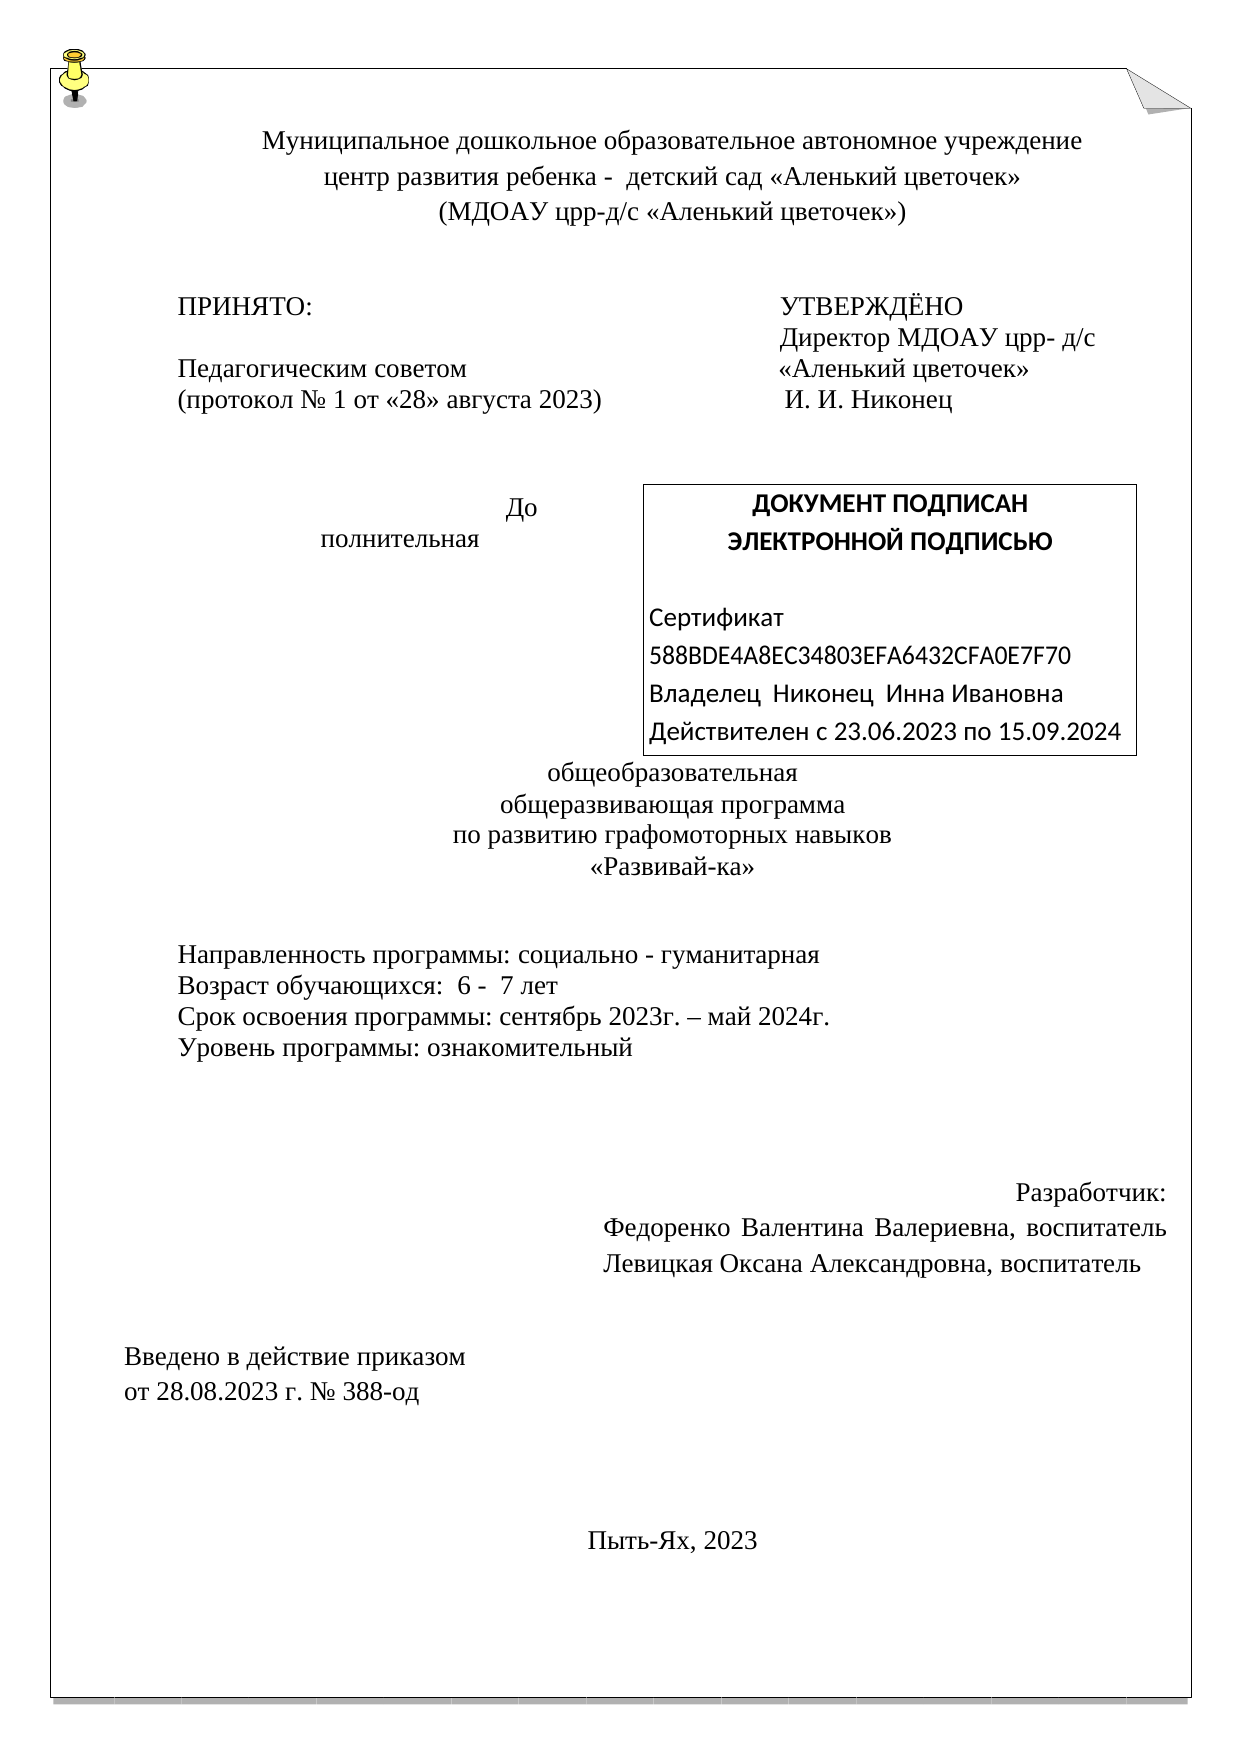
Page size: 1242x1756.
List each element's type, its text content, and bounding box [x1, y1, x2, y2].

text «Развивай-ка» [261, 850, 1083, 881]
text (протокол № 1 от «28» августа 2023) И. И. Никонец [177, 383, 1179, 414]
text общеобразовательная [261, 553, 1083, 788]
text Срок освоения программы: сентябрь 2023г. – май 2024г. Уровень программы: ознакомительный [177, 1000, 832, 1062]
text Разработчик: Федоренко Валентина Валериевна, воспитатель Левицкая Оксана Александровна, воспитатель [603, 1176, 1168, 1278]
text Введено в действие приказом от 28.08.2023 г. № 388-од [124, 1340, 484, 1407]
text ПРИНЯТО: УТВЕРЖДЁНО [177, 290, 1179, 321]
text Дополнительная [261, 491, 539, 553]
picture [59, 49, 89, 108]
text Направленность программы: социально - гуманитарная Возраст обучающихся: 6 - 7 лет [177, 938, 832, 1000]
text по развитию графомоторных навыков [261, 819, 1083, 850]
text Директор МДОАУ црр- д/с [779, 321, 1179, 352]
text общеразвивающая программа [261, 788, 1083, 819]
text Педагогическим советом «Аленький цветочек» [177, 352, 1179, 383]
text Муниципальное дошкольное образовательное автономное учреждение центр развития ребенка - детский сад «Аленький цветочек» [261, 124, 1083, 191]
text Пыть-Ях, 2023 [261, 1524, 1083, 1555]
text (МДОАУ црр-д/с «Аленький цветочек») [261, 196, 1083, 227]
